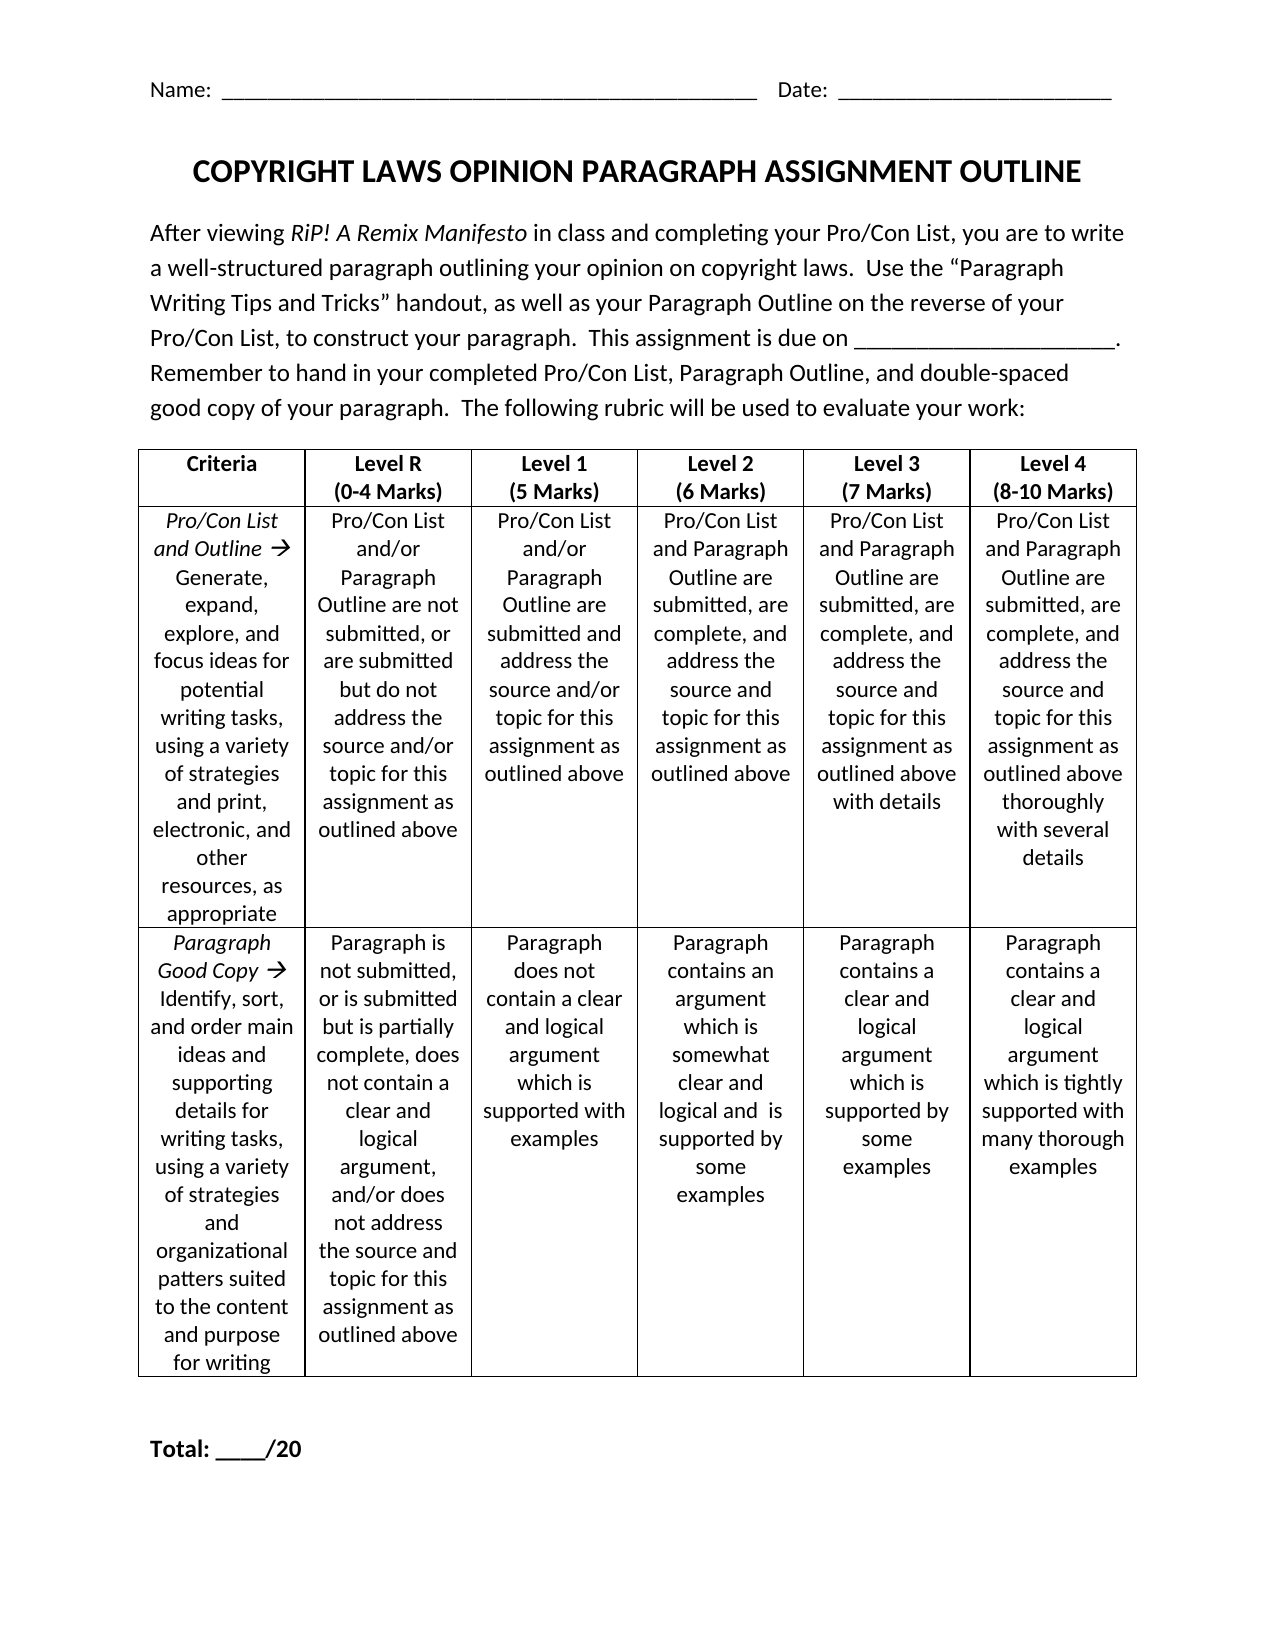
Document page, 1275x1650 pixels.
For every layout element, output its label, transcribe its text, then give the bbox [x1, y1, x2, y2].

table_cell Paragraph contains a clear and logical argument which is supported by some examples [804, 928, 969, 1376]
table_cell Pro/Con List and/or Paragraph Outline are not submitted, or are submitted but do not address the source and/or topic for this assignment as outlined above [306, 507, 471, 927]
table_header Level 4 (8-10 Marks) [971, 450, 1136, 506]
table_cell Paragraph is not submitted, or is submitted but is partially complete, does not contain a clear and logical argument, and/or does not address the source and topic for this assignment as outlined above [306, 928, 471, 1376]
text COPYRIGHT LAWS OPINION PARAGRAPH ASSIGNMENT OUTLINE [150, 150, 1125, 191]
table_cell Paragraph contains an argument which is somewhat clear and logical and is supported by some examples [638, 928, 803, 1376]
table_cell Pro/Con List and Paragraph Outline are submitted, are complete, and address the source and topic for this assignment as outlined above [638, 507, 803, 927]
text Total: ____/20 [150, 1433, 1125, 1464]
table_cell Paragraph does not contain a clear and logical argument which is supported with examples [472, 928, 637, 1376]
text After viewing RiP! A Remix Manifesto in class and completing your Pro/Con List, you are to write a well-structured paragraph outlining your opinion on copyright laws. Use the “Paragraph Writing Tips and Tricks” handout, as well as your Paragraph Outline on the reverse of your Pro/Con List, to construct your paragraph. This assignment is due on _____________________. Remember to hand in your completed Pro/Con List, Paragraph Outline, and double-spaced good copy of your paragraph. The following rubric will be used to evaluate your work: [150, 218, 1125, 423]
table_cell Paragraph contains a clear and logical argument which is tightly supported with many thorough examples [971, 928, 1136, 1376]
table_header Level 2 (6 Marks) [638, 450, 803, 506]
table_header Criteria [139, 450, 304, 506]
table_cell Pro/Con List and Outline Generate, expand, explore, and focus ideas for potential writing tasks, using a variety of strategies and print, electronic, and other resources, as appropriate [139, 507, 304, 927]
table_cell Pro/Con List and Paragraph Outline are submitted, are complete, and address the source and topic for this assignment as outlined above with details [804, 507, 969, 927]
table_header Level R (0-4 Marks) [306, 450, 471, 506]
table_cell Pro/Con List and/or Paragraph Outline are submitted and address the source and/or topic for this assignment as outlined above [472, 507, 637, 927]
table_cell Paragraph Good Copy Identify, sort, and order main ideas and supporting details for writing tasks, using a variety of strategies and organizational patters suited to the content and purpose for writing [139, 928, 304, 1376]
table_header Level 1 (5 Marks) [472, 450, 637, 506]
table_header Level 3 (7 Marks) [804, 450, 969, 506]
table_cell Pro/Con List and Paragraph Outline are submitted, are complete, and address the source and topic for this assignment as outlined above thoroughly with several details [971, 507, 1136, 927]
